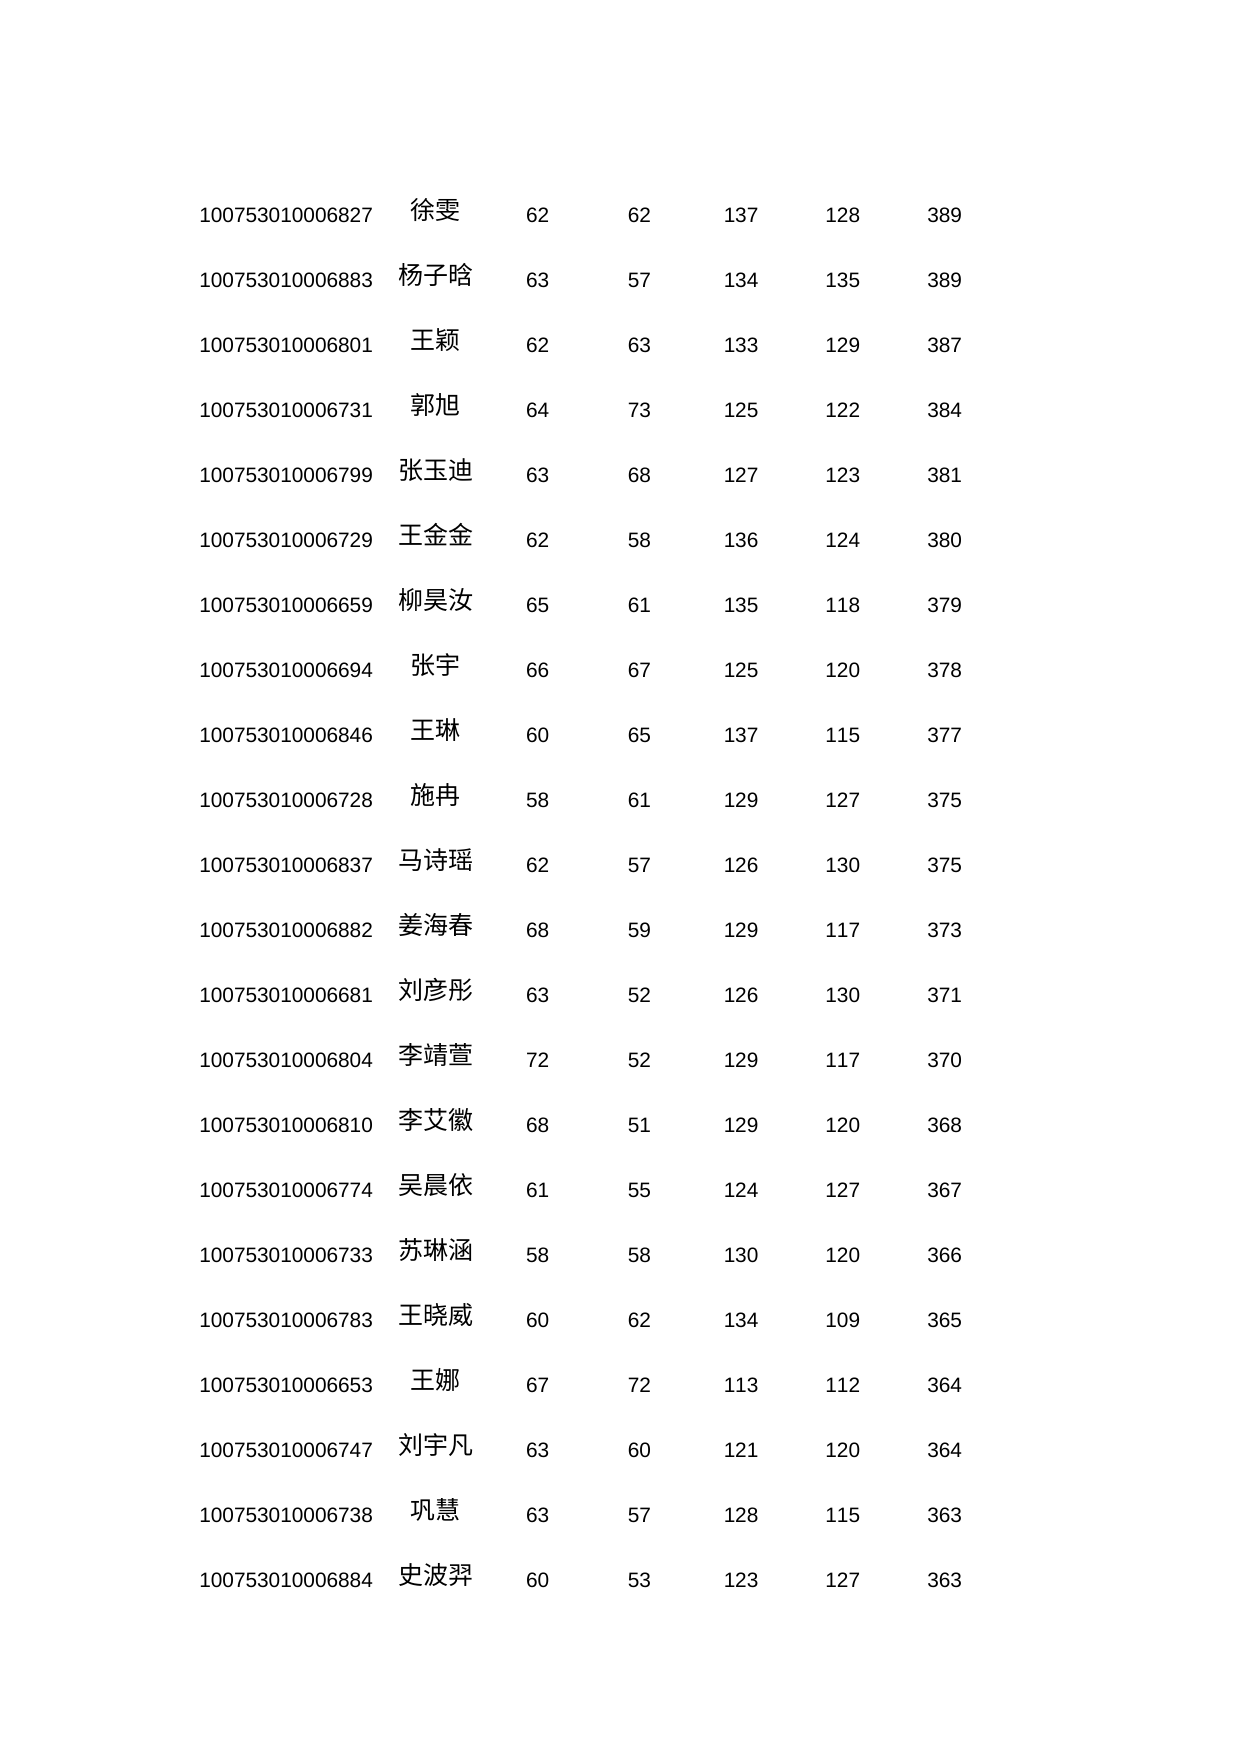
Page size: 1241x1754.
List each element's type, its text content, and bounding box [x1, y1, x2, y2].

table_cell 63 [486, 942, 588, 1007]
table_cell 371 [894, 942, 995, 1007]
table_cell 129 [690, 877, 792, 942]
table_cell 129 [792, 292, 893, 357]
table_cell 刘彦彤 [385, 942, 486, 1007]
table_cell 120 [792, 617, 893, 682]
table_cell 63 [486, 1397, 588, 1462]
table_cell 100753010006883 [188, 227, 384, 292]
table_cell 135 [792, 227, 893, 292]
table_cell 100753010006681 [188, 942, 384, 1007]
table_cell 130 [792, 812, 893, 877]
table_cell 100753010006882 [188, 877, 384, 942]
table_cell 61 [486, 1137, 588, 1202]
table_cell 53 [588, 1527, 690, 1592]
table_cell 123 [690, 1527, 792, 1592]
table_cell 134 [690, 1267, 792, 1332]
table_cell 377 [894, 682, 995, 747]
table_cell 65 [588, 682, 690, 747]
table_cell 施冉 [385, 747, 486, 812]
table_cell 122 [792, 357, 893, 422]
table_cell 125 [690, 357, 792, 422]
table_cell 100753010006783 [188, 1267, 384, 1332]
table_cell 378 [894, 617, 995, 682]
table_cell 100753010006738 [188, 1462, 384, 1527]
table_cell 62 [486, 292, 588, 357]
table_cell 365 [894, 1267, 995, 1332]
table_cell 100753010006729 [188, 487, 384, 552]
table_cell 133 [690, 292, 792, 357]
table_cell 62 [486, 162, 588, 227]
table_cell 124 [792, 487, 893, 552]
table_cell 129 [690, 1072, 792, 1137]
table_cell 62 [486, 487, 588, 552]
table_cell 68 [486, 1072, 588, 1137]
table_cell 58 [486, 1202, 588, 1267]
table_cell 137 [690, 162, 792, 227]
table_cell 127 [792, 747, 893, 812]
table_cell 100753010006799 [188, 422, 384, 487]
table_cell 刘宇凡 [385, 1397, 486, 1462]
table_cell 370 [894, 1007, 995, 1072]
table_cell 130 [792, 942, 893, 1007]
table_cell 120 [792, 1397, 893, 1462]
table_cell 125 [690, 617, 792, 682]
table_cell 61 [588, 747, 690, 812]
table_cell 115 [792, 1462, 893, 1527]
table_cell 100753010006774 [188, 1137, 384, 1202]
table_cell 117 [792, 1007, 893, 1072]
table_cell 367 [894, 1137, 995, 1202]
table_cell 57 [588, 1462, 690, 1527]
table_cell 73 [588, 357, 690, 422]
table_cell 136 [690, 487, 792, 552]
table_cell 王晓威 [385, 1267, 486, 1332]
table_cell 389 [894, 227, 995, 292]
table_cell 100753010006810 [188, 1072, 384, 1137]
table_cell 126 [690, 942, 792, 1007]
table_cell 128 [690, 1462, 792, 1527]
table_cell 375 [894, 812, 995, 877]
table_cell 王琳 [385, 682, 486, 747]
table_cell 杨子晗 [385, 227, 486, 292]
table_cell 60 [486, 682, 588, 747]
table_cell 67 [588, 617, 690, 682]
table_cell 100753010006694 [188, 617, 384, 682]
table_cell 109 [792, 1267, 893, 1332]
table_cell 364 [894, 1397, 995, 1462]
table_cell 李艾徽 [385, 1072, 486, 1137]
table_cell 51 [588, 1072, 690, 1137]
table_cell 100753010006837 [188, 812, 384, 877]
table_cell 127 [792, 1527, 893, 1592]
table_cell 120 [792, 1072, 893, 1137]
table_cell 366 [894, 1202, 995, 1267]
table_cell 364 [894, 1332, 995, 1397]
table_cell 68 [486, 877, 588, 942]
table_cell 王金金 [385, 487, 486, 552]
table_cell 吴晨依 [385, 1137, 486, 1202]
table_cell 127 [792, 1137, 893, 1202]
table_cell 117 [792, 877, 893, 942]
table_cell 63 [486, 227, 588, 292]
table_cell 52 [588, 1007, 690, 1072]
table_cell 100753010006659 [188, 552, 384, 617]
table_cell 62 [588, 1267, 690, 1332]
table_cell 113 [690, 1332, 792, 1397]
table_cell 126 [690, 812, 792, 877]
table_cell 135 [690, 552, 792, 617]
table_cell 363 [894, 1462, 995, 1527]
table_cell 67 [486, 1332, 588, 1397]
table_cell 61 [588, 552, 690, 617]
table_cell 373 [894, 877, 995, 942]
table_cell 72 [588, 1332, 690, 1397]
table_cell 苏琳涵 [385, 1202, 486, 1267]
table_cell 王娜 [385, 1332, 486, 1397]
table_cell 57 [588, 812, 690, 877]
table_cell 66 [486, 617, 588, 682]
table_cell 100753010006804 [188, 1007, 384, 1072]
table_cell 62 [486, 812, 588, 877]
table_cell 55 [588, 1137, 690, 1202]
table_cell 马诗瑶 [385, 812, 486, 877]
table_cell 徐雯 [385, 162, 486, 227]
table_cell 郭旭 [385, 357, 486, 422]
table_cell 115 [792, 682, 893, 747]
table_cell 57 [588, 227, 690, 292]
table_cell 134 [690, 227, 792, 292]
table_cell 柳昊汝 [385, 552, 486, 617]
table_cell 65 [486, 552, 588, 617]
table_cell 100753010006653 [188, 1332, 384, 1397]
table_cell 58 [588, 1202, 690, 1267]
table_cell 63 [486, 1462, 588, 1527]
table_cell 63 [486, 422, 588, 487]
table_cell 389 [894, 162, 995, 227]
table_cell 王颖 [385, 292, 486, 357]
table_cell 100753010006747 [188, 1397, 384, 1462]
table_cell 100753010006801 [188, 292, 384, 357]
table_cell 张宇 [385, 617, 486, 682]
table_cell 379 [894, 552, 995, 617]
table_cell 381 [894, 422, 995, 487]
table_cell 63 [588, 292, 690, 357]
table_cell 60 [588, 1397, 690, 1462]
table_cell 368 [894, 1072, 995, 1137]
table_cell 124 [690, 1137, 792, 1202]
table_cell 100753010006884 [188, 1527, 384, 1592]
table_cell 72 [486, 1007, 588, 1072]
table_cell 60 [486, 1527, 588, 1592]
table_cell 100753010006731 [188, 357, 384, 422]
table_cell 68 [588, 422, 690, 487]
table_cell 137 [690, 682, 792, 747]
table_cell 112 [792, 1332, 893, 1397]
table_cell 363 [894, 1527, 995, 1592]
table_cell 118 [792, 552, 893, 617]
table_cell 60 [486, 1267, 588, 1332]
table_cell 100753010006827 [188, 162, 384, 227]
table_cell 64 [486, 357, 588, 422]
table_cell 58 [588, 487, 690, 552]
table_cell 121 [690, 1397, 792, 1462]
table_cell 130 [690, 1202, 792, 1267]
table_cell 127 [690, 422, 792, 487]
table_cell 384 [894, 357, 995, 422]
table_cell 52 [588, 942, 690, 1007]
table_cell 巩慧 [385, 1462, 486, 1527]
table_cell 129 [690, 747, 792, 812]
table_cell 123 [792, 422, 893, 487]
table_cell 120 [792, 1202, 893, 1267]
table_cell 58 [486, 747, 588, 812]
table_cell 张玉迪 [385, 422, 486, 487]
table_cell 姜海春 [385, 877, 486, 942]
table_cell 史波羿 [385, 1527, 486, 1592]
table_cell 李靖萱 [385, 1007, 486, 1072]
table_cell 375 [894, 747, 995, 812]
table_cell 59 [588, 877, 690, 942]
table_cell 62 [588, 162, 690, 227]
table_cell 100753010006733 [188, 1202, 384, 1267]
table_cell 380 [894, 487, 995, 552]
table_cell 387 [894, 292, 995, 357]
table_cell 100753010006846 [188, 682, 384, 747]
table_cell 100753010006728 [188, 747, 384, 812]
table_cell 128 [792, 162, 893, 227]
table_cell 129 [690, 1007, 792, 1072]
